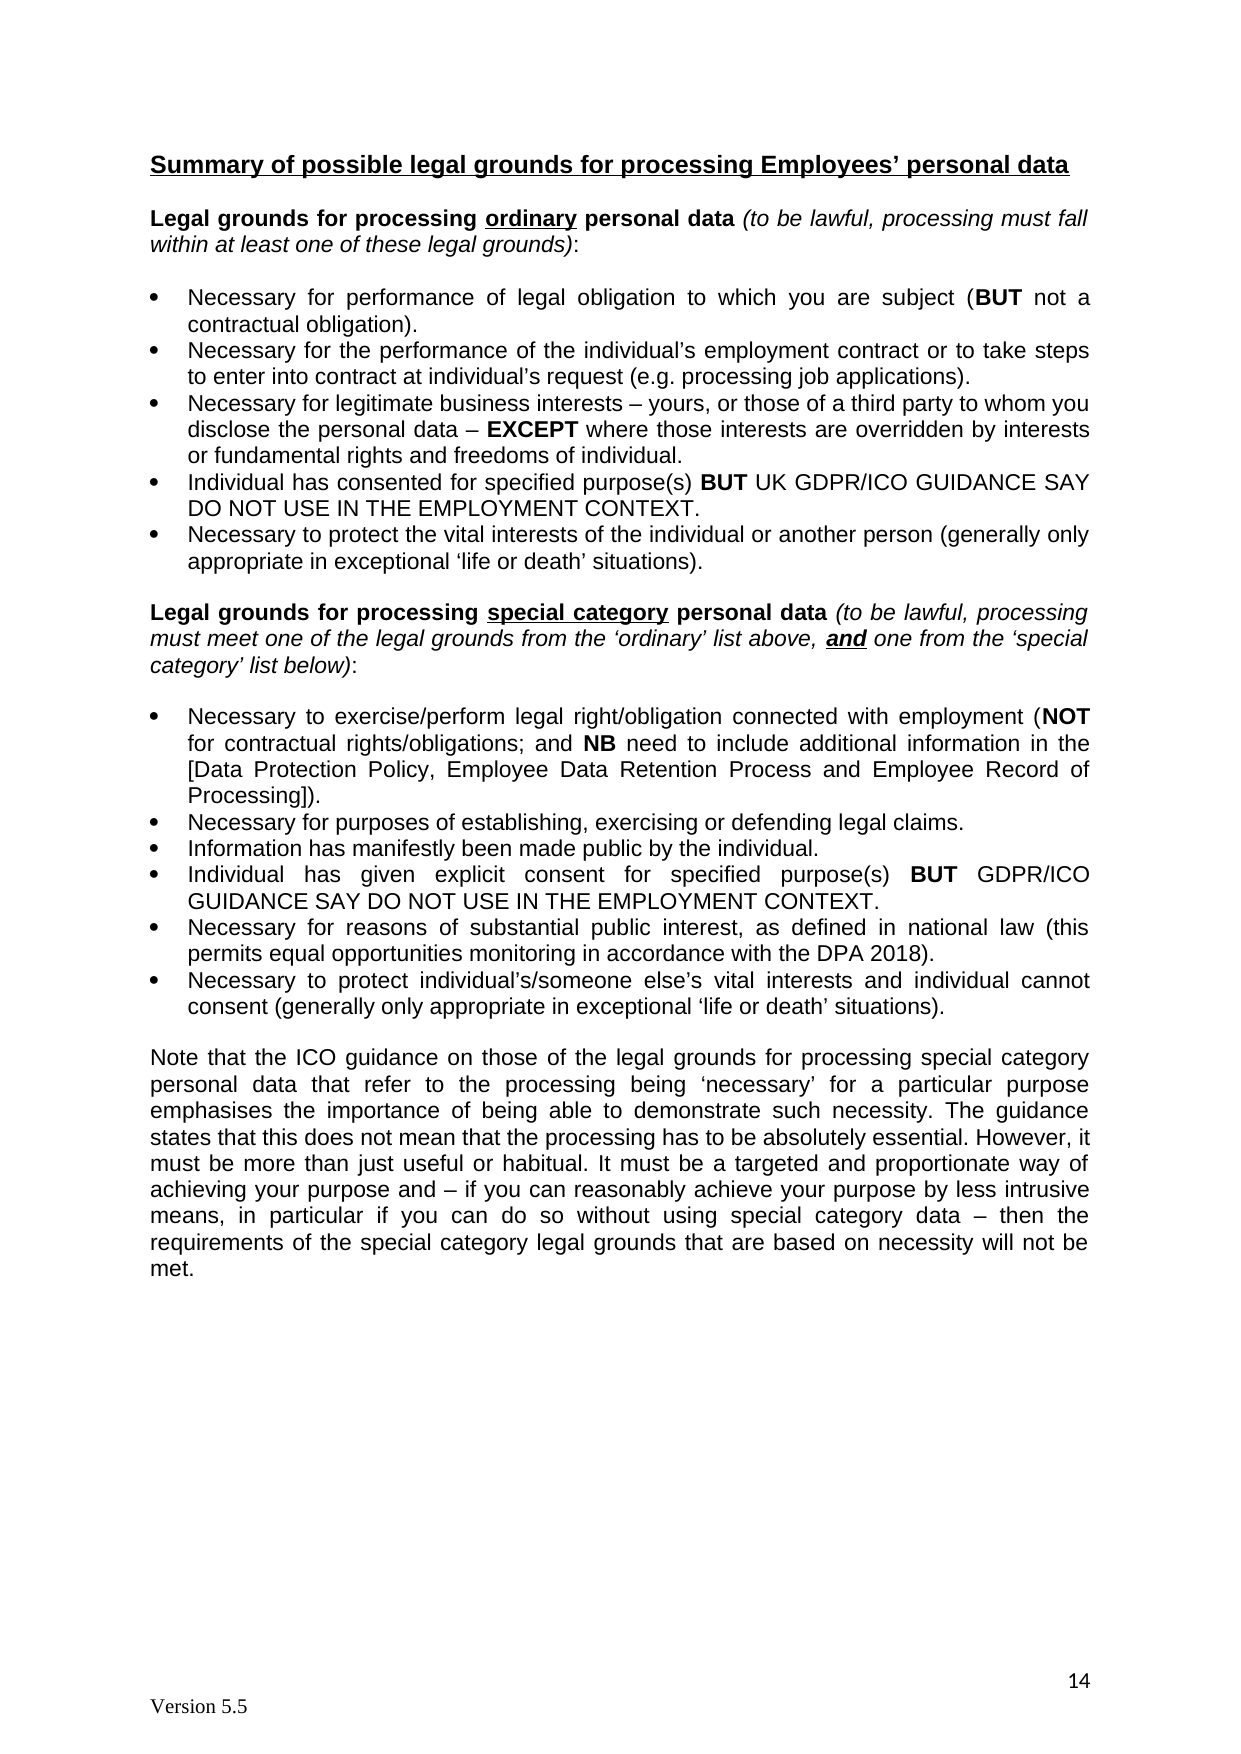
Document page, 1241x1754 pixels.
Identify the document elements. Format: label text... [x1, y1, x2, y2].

list Necessary for purposes of establishing, exercising or defending legal claims. [150, 808, 1090, 835]
list Necessary for legitimate business interests – yours, or those of a third party to whom you disclose the personal data – EXCEPT where those interests are overridden by interests or fundamental rights and freedoms of individual. [150, 389, 1090, 469]
list Necessary to protect the vital interests of the individual or another person (generally only appropriate in exceptional ‘life or death’ situations). [150, 521, 1090, 574]
list Necessary to protect individual’s/someone else’s vital interests and individual cannot consent (generally only appropriate in exceptional ‘life or death’ situations). [150, 967, 1090, 1019]
list Necessary for performance of legal obligation to which you are subject (BUT not a contractual obligation). [150, 284, 1090, 337]
list Individual has given explicit consent for specified purpose(s) BUT GDPR/ICO GUIDANCE SAY DO NOT USE IN THE EMPLOYMENT CONTEXT. [150, 861, 1090, 914]
list Necessary for reasons of substantial public interest, as defined in national law (this permits equal opportunities monitoring in accordance with the DPA 2018). [150, 914, 1090, 967]
list Necessary to exercise/perform legal right/obligation connected with employment (NOT for contractual rights/obligations; and NB need to include additional information in the [Data Protection Policy, Employee Data Retention Process and Employee Record of Processing]). [150, 703, 1090, 808]
text Legal grounds for processing ordinary personal data (to be lawful, processing must fall within at least one of these legal grounds): [150, 205, 1090, 258]
list Individual has consented for specified purpose(s) BUT UK GDPR/ICO GUIDANCE SAY DO NOT USE IN THE EMPLOYMENT CONTEXT. [150, 469, 1090, 521]
list Information has manifestly been made public by the individual. [150, 835, 1090, 861]
text Legal grounds for processing special category personal data (to be lawful, processing must meet one of the legal grounds from the ‘ordinary’ list above, and one from the ‘special category’ list below): [150, 599, 1090, 678]
text Note that the ICO guidance on those of the legal grounds for processing special category personal data that refer to the processing being ‘necessary’ for a particular purpose emphasises the importance of being able to demonstrate such necessity. The guidance states that this does not mean that the processing has to be absolutely essential. However, it must be more than just useful or habitual. It must be a targeted and proportionate way of achieving your purpose and – if you can reasonably achieve your purpose by less intrusive means, in particular if you can do so without using special category data – then the requirements of the special category legal grounds that are based on necessity will not be met. [150, 1044, 1090, 1282]
text Summary of possible legal grounds for processing Employees’ personal data [150, 150, 1090, 179]
list Necessary for the performance of the individual’s employment contract or to take steps to enter into contract at individual’s request (e.g. processing job applications). [150, 337, 1090, 389]
